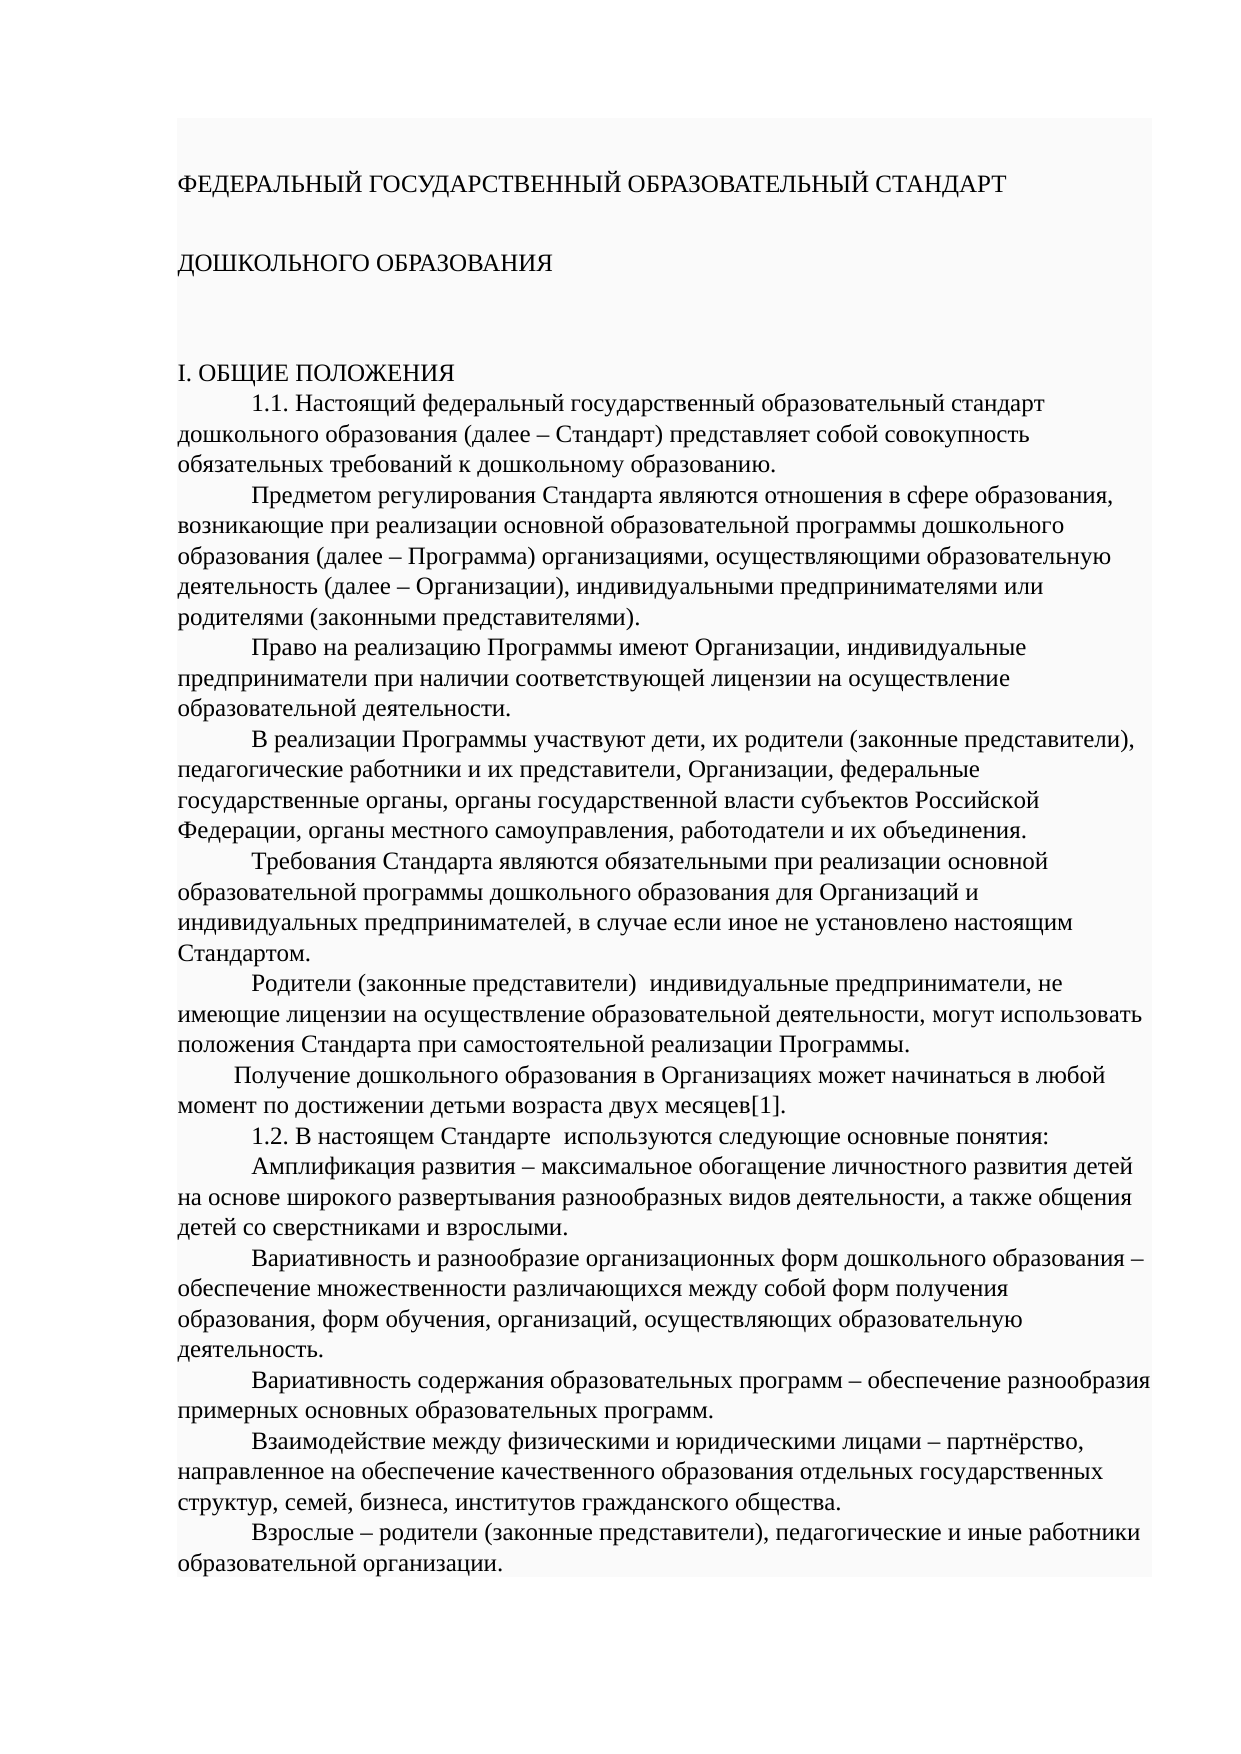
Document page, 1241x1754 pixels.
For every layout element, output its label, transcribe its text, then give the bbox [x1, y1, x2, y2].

text Требования Стандарта являются обязательными при реализации основной образовательной программы дошкольного образования для Организаций и индивидуальных предпринимателей, в случае если иное не установлено настоящим Стандартом. [177, 844, 1152, 966]
text Амплификация развития – максимальное обогащение личностного развития детей на основе широкого развертывания разнообразных видов деятельности, а также общения детей со сверстниками и взрослыми. [177, 1149, 1152, 1241]
text Взаимодействие между физическими и юридическими лицами – партнёрство, направленное на обеспечение качественного образования отдельных государственных структур, семей, бизнеса, институтов гражданского общества. [177, 1424, 1152, 1516]
text Вариативность и разнообразие организационных форм дошкольного образования – обеспечение множественности различающихся между собой форм получения образования, форм обучения, организаций, осуществляющих образовательную деятельность. [177, 1241, 1152, 1363]
text Предметом регулирования Стандарта являются отношения в сфере образования, возникающие при реализации основной образовательной программы дошкольного образования (далее – Программа) организациями, осуществляющими образовательную деятельность (далее – Организации), индивидуальными предпринимателями или родителями (законными представителями). [177, 478, 1152, 631]
text Право на реализацию Программы имеют Организации, индивидуальные предприниматели при наличии соответствующей лицензии на осуществление образовательной деятельности. [177, 631, 1152, 722]
text I. ОБЩИЕ ПОЛОЖЕНИЯ [177, 307, 1152, 386]
text Взрослые – родители (законные представители), педагогические и иные работники образовательной организации. [177, 1516, 1152, 1577]
text В реализации Программы участвуют дети, их родители (законные представители), педагогические работники и их представители, Организации, федеральные государственные органы, органы государственной власти субъектов Российской Федерации, органы местного самоуправления, работодатели и их объединения. [177, 722, 1152, 844]
text Получение дошкольного образования в Организациях может начинаться в любой момент по достижении детьми возраста двух месяцев[1]. [177, 1058, 1152, 1119]
text ФЕДЕРАЛЬНЫЙ ГОСУДАРСТВЕННЫЙ ОБРАЗОВАТЕЛЬНЫЙ СТАНДАРТ ДОШКОЛЬНОГО ОБРАЗОВАНИЯ [177, 118, 1152, 277]
text Вариативность содержания образовательных программ – обеспечение разнообразия примерных основных образовательных программ. [177, 1363, 1152, 1424]
text 1.2. В настоящем Стандарте используются следующие основные понятия: [177, 1119, 1152, 1149]
text 1.1. Настоящий федеральный государственный образовательный стандарт дошкольного образования (далее – Стандарт) представляет собой совокупность обязательных требований к дошкольному образованию. [177, 386, 1152, 478]
text Родители (законные представители) индивидуальные предприниматели, не имеющие лицензии на осуществление образовательной деятельности, могут использовать положения Стандарта при самостоятельной реализации Программы. [177, 966, 1152, 1058]
